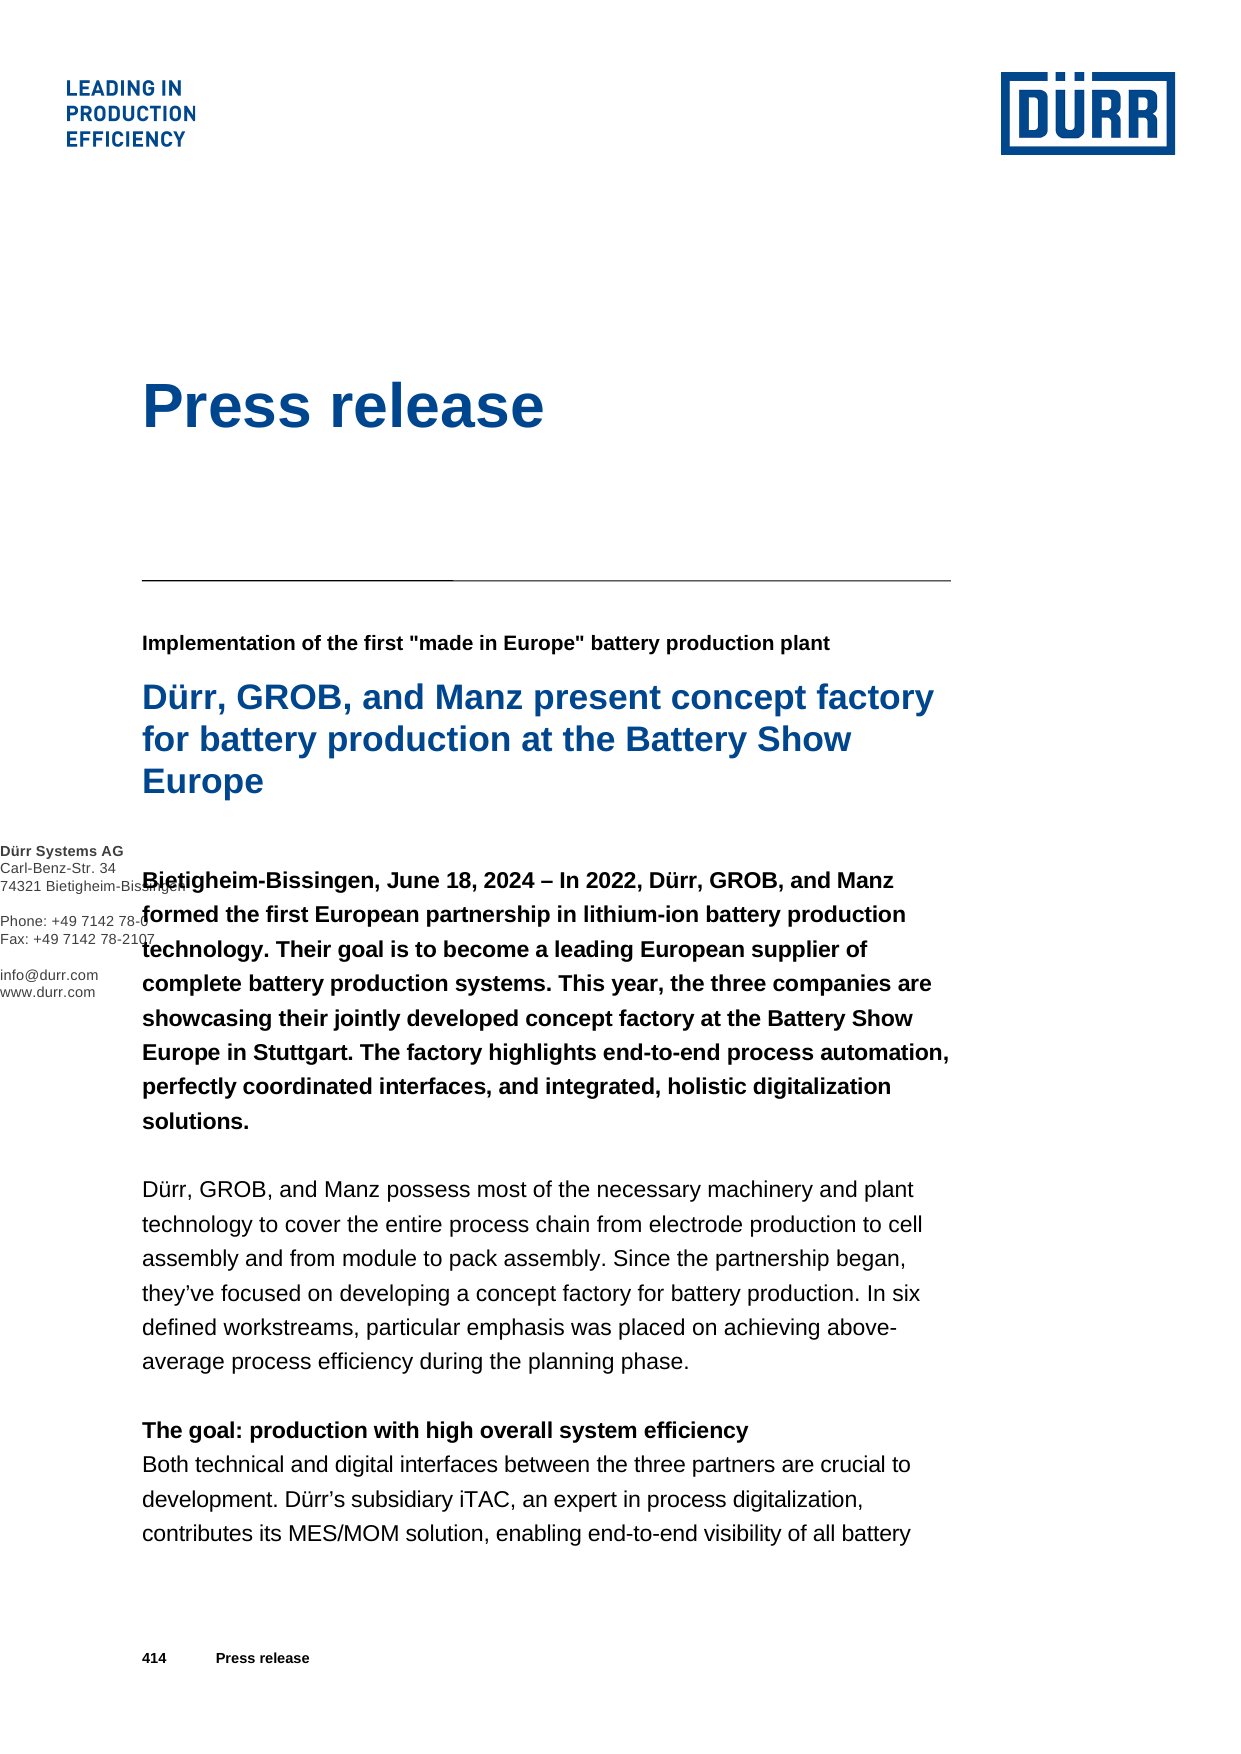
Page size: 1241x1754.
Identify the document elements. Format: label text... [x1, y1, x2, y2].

picture [67, 80, 196, 147]
text Implementation of the first "made in Europe" battery production plant [142, 628, 951, 655]
text Press release [142, 366, 951, 441]
text The goal: production with high overall system efficiency [142, 1409, 951, 1443]
picture [1001, 72, 1175, 155]
text Bietigheim-Bissingen, June 18, 2024 – In 2022, Dürr, GROB, and Manz formed the first European partnership in lithium-ion battery production technology. Their goal is to become a leading European supplier of complete battery production systems. This year, the three companies are showcasing their jointly developed concept factory at the Battery Show Europe in Stuttgart. The factory highlights end-to-end process automation, perfectly coordinated interfaces, and integrated, holistic digitalization solutions. [142, 859, 951, 1134]
text Dürr, GROB, and Manz present concept factory for battery production at the Battery Show Europe [142, 676, 951, 801]
text Dürr, GROB, and Manz possess most of the necessary machinery and plant technology to cover the entire process chain from electrode production to cell assembly and from module to pack assembly. Since the partnership began, they’ve focused on developing a concept factory for battery production. In six defined workstreams, particular emphasis was placed on achieving above-average process efficiency during the planning phase. [142, 1168, 951, 1374]
